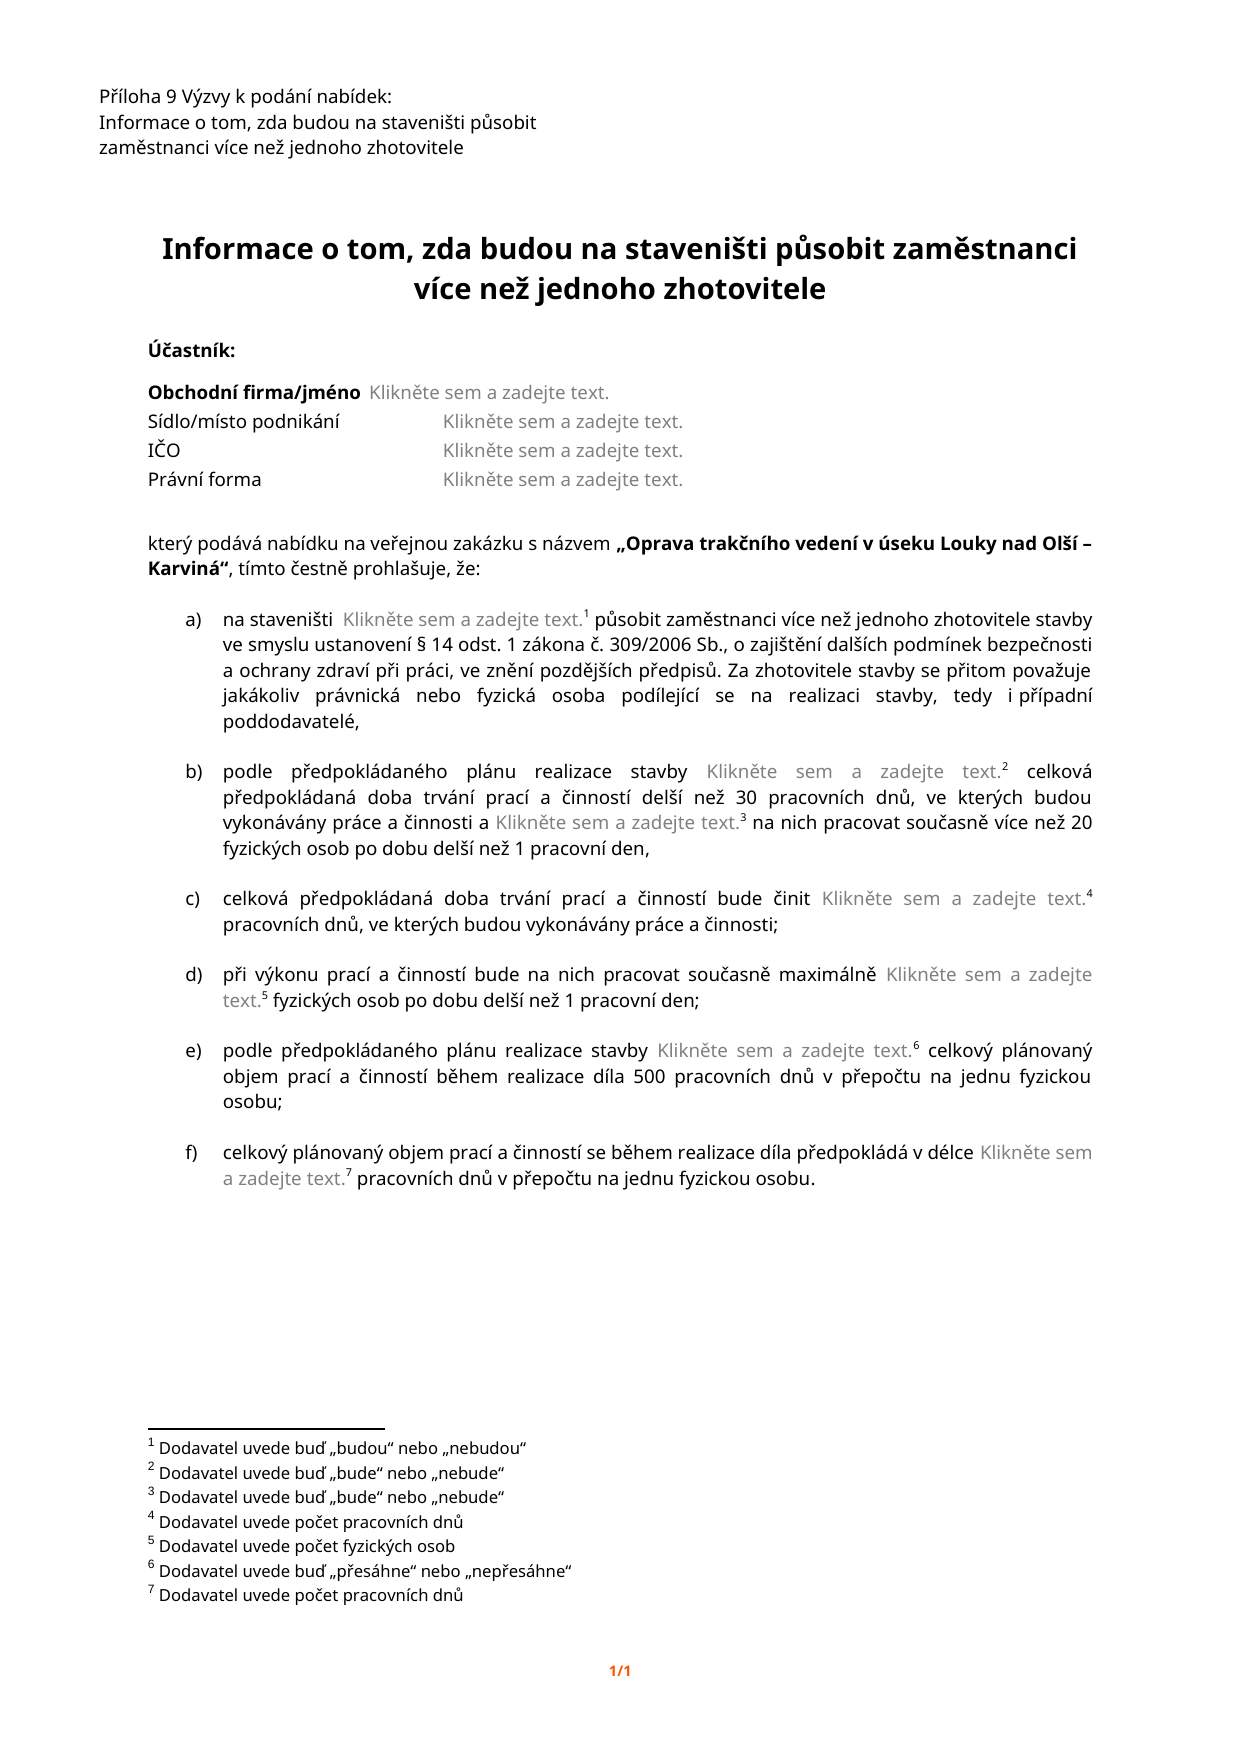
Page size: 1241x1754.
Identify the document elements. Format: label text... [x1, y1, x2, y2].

list celková předpokládaná doba trvání prací a činností bude činit pracovních dnů, ve kterých budou vykonávány práce a činnosti; [185, 886, 1093, 937]
text IČO [148, 434, 1093, 463]
text Účastník: [148, 333, 1093, 364]
text Obchodní firma/jméno [148, 376, 1093, 405]
text který podává nabídku na veřejnou zakázku s názvem „Oprava trakčního vedení v úseku Louky nad Olší – Karviná“, tímto čestně prohlašuje, že: [148, 530, 1093, 581]
list podle předpokládaného plánu realizace stavby celkový plánovaný objem prací a činností během realizace díla 500 pracovních dnů v přepočtu na jednu fyzickou osobu; [185, 1038, 1093, 1114]
list celkový plánovaný objem prací a činností se během realizace díla předpokládá v délce pracovních dnů v přepočtu na jednu fyzickou osobu. [185, 1139, 1093, 1190]
list při výkonu prací a činností bude na nich pracovat současně maximálně fyzických osob po dobu delší než 1 pracovní den; [185, 962, 1093, 1013]
text Sídlo/místo podnikání [148, 405, 1093, 434]
title Informace o tom, zda budou na staveništi působit zaměstnanci více než jednoho zhotovitele [148, 228, 1093, 308]
list podle předpokládaného plánu realizace stavby celková předpokládaná doba trvání prací a činností delší než 30 pracovních dnů, ve kterých budou vykonávány práce a činnosti a na nich pracovat současně více než 20 fyzických osob po dobu delší než 1 pracovní den, [185, 759, 1093, 861]
text Právní forma [148, 463, 1093, 492]
list na staveništi působit zaměstnanci více než jednoho zhotovitele stavby ve smyslu ustanovení § 14 odst. 1 zákona č. 309/2006 Sb., o zajištění dalších podmínek bezpečnosti a ochrany zdraví při práci, ve znění pozdějších předpisů. Za zhotovitele stavby se přitom považuje jakákoliv právnická nebo fyzická osoba podílející se na realizaci stavby, tedy i případní poddodavatelé, [185, 606, 1093, 734]
